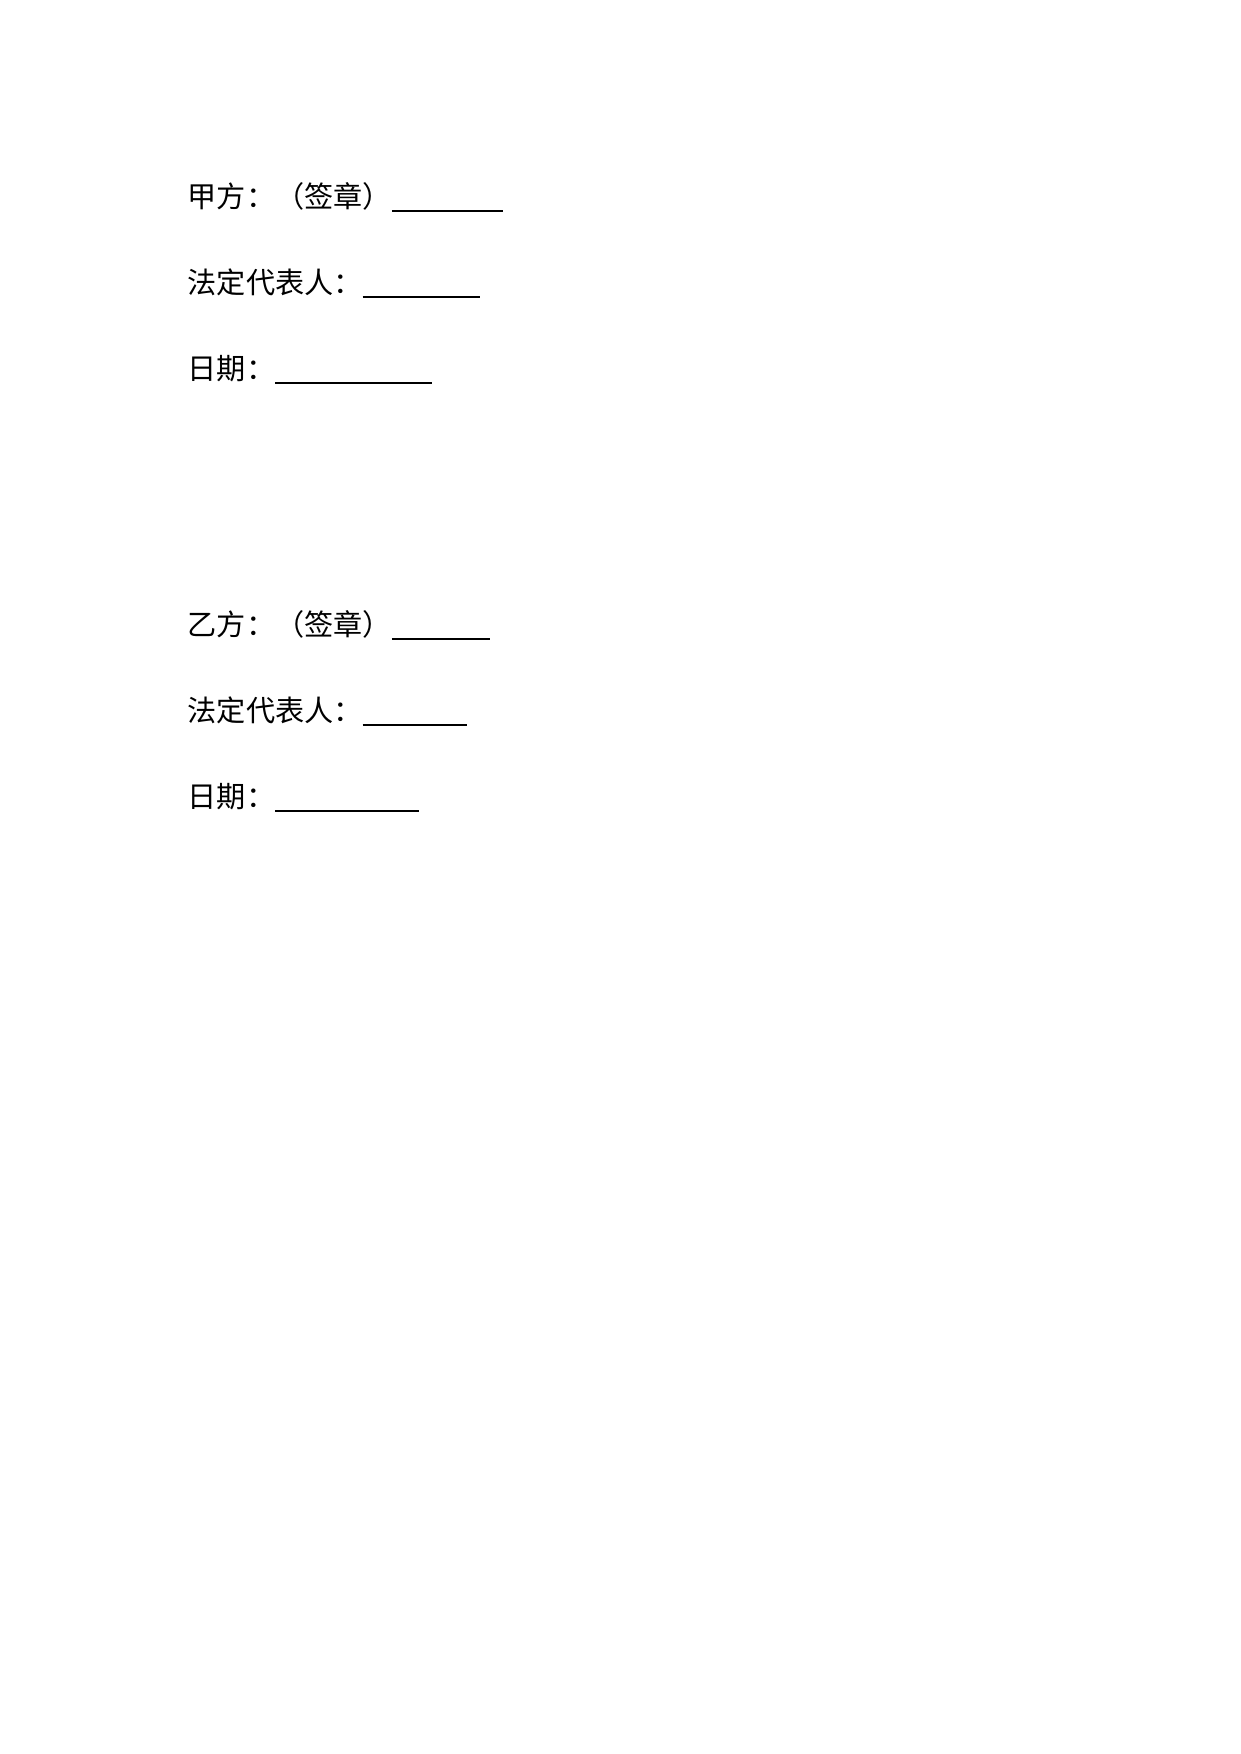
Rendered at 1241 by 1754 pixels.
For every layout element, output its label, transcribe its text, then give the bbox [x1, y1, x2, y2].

text 法定代表人： [187, 676, 1053, 741]
text 乙方：（签章） [187, 590, 1053, 655]
text 日期： [187, 334, 1053, 399]
text 日期： [187, 762, 1053, 827]
text 法定代表人： [187, 248, 1053, 313]
text 甲方：（签章） [187, 162, 1053, 227]
